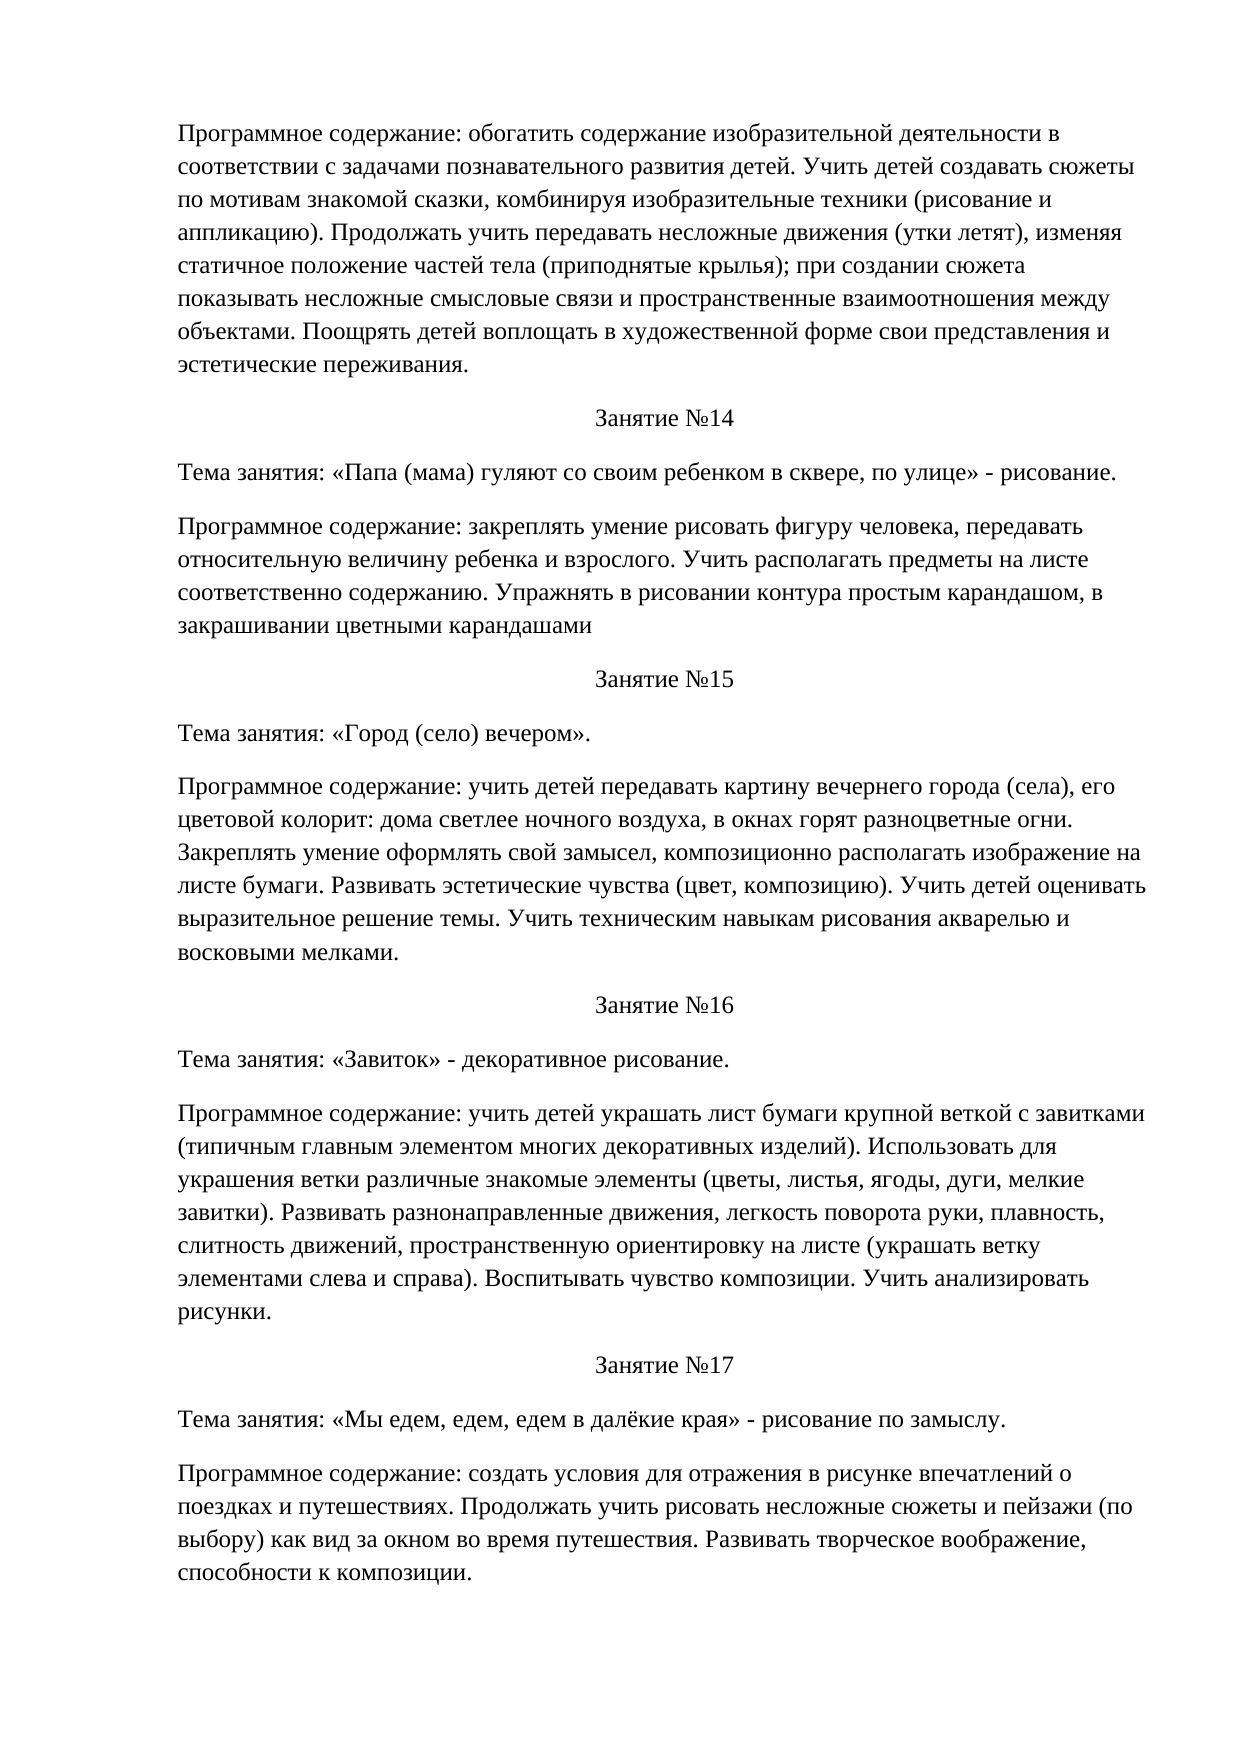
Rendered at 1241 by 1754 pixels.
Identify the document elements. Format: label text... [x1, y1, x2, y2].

text Тема занятия: «Завиток» - декоративное рисование. [177, 1044, 1152, 1073]
text Программное содержание: создать условия для отражения в рисунке впечатлений о поездках и путешествиях. Продолжать учить рисовать несложные сюжеты и пейзажи (по выбору) как вид за окном во время путешествия. Развивать творческое воображение, способности к композиции. [177, 1458, 1152, 1586]
text Тема занятия: «Мы едем, едем, едем в далёкие края» - рисование по замыслу. [177, 1404, 1152, 1433]
text Занятие №14 [177, 403, 1152, 432]
text Программное содержание: учить детей украшать лист бумаги крупной веткой с завитками (типичным главным элементом многих декоративных изделий). Использовать для украшения ветки различные знакомые элементы (цветы, листья, ягоды, дуги, мелкие завитки). Развивать разнонаправленные движения, легкость поворота руки, плавность, слитность движений, пространственную ориентировку на листе (украшать ветку элементами слева и справа). Воспитывать чувство композиции. Учить анализировать рисунки. [177, 1098, 1152, 1325]
text Программное содержание: учить детей передавать картину вечернего города (села), его цветовой колорит: дома светлее ночного воздуха, в окнах горят разноцветные огни. Закреплять умение оформлять свой замысел, композиционно располагать изображение на листе бумаги. Развивать эстетические чувства (цвет, композицию). Учить детей оценивать выразительное решение темы. Учить техническим навыкам рисования акварелью и восковыми мелками. [177, 771, 1152, 965]
text Занятие №17 [177, 1350, 1152, 1379]
text Занятие №15 [177, 664, 1152, 692]
text Программное содержание: обогатить содержание изобразительной деятельности в соответствии с задачами познавательного развития детей. Учить детей создавать сюжеты по мотивам знакомой сказки, комбинируя изобразительные техники (рисование и аппликацию). Продолжать учить передавать несложные движения (утки летят), изменяя статичное положение частей тела (приподнятые крылья); при создании сюжета показывать несложные смысловые связи и пространственные взаимоотношения между объектами. Поощрять детей воплощать в художественной форме свои представления и эстетические переживания. [177, 118, 1152, 378]
text Занятие №16 [177, 990, 1152, 1019]
text Тема занятия: «Папа (мама) гуляют со своим ребенком в сквере, по улице» - рисование. [177, 457, 1152, 486]
text Тема занятия: «Город (село) вечером». [177, 718, 1152, 746]
text Программное содержание: закреплять умение рисовать фигуру человека, передавать относительную величину ребенка и взрослого. Учить располагать предметы на листе соответственно содержанию. Упражнять в рисовании контура простым карандашом, в закрашивании цветными карандашами [177, 511, 1152, 639]
